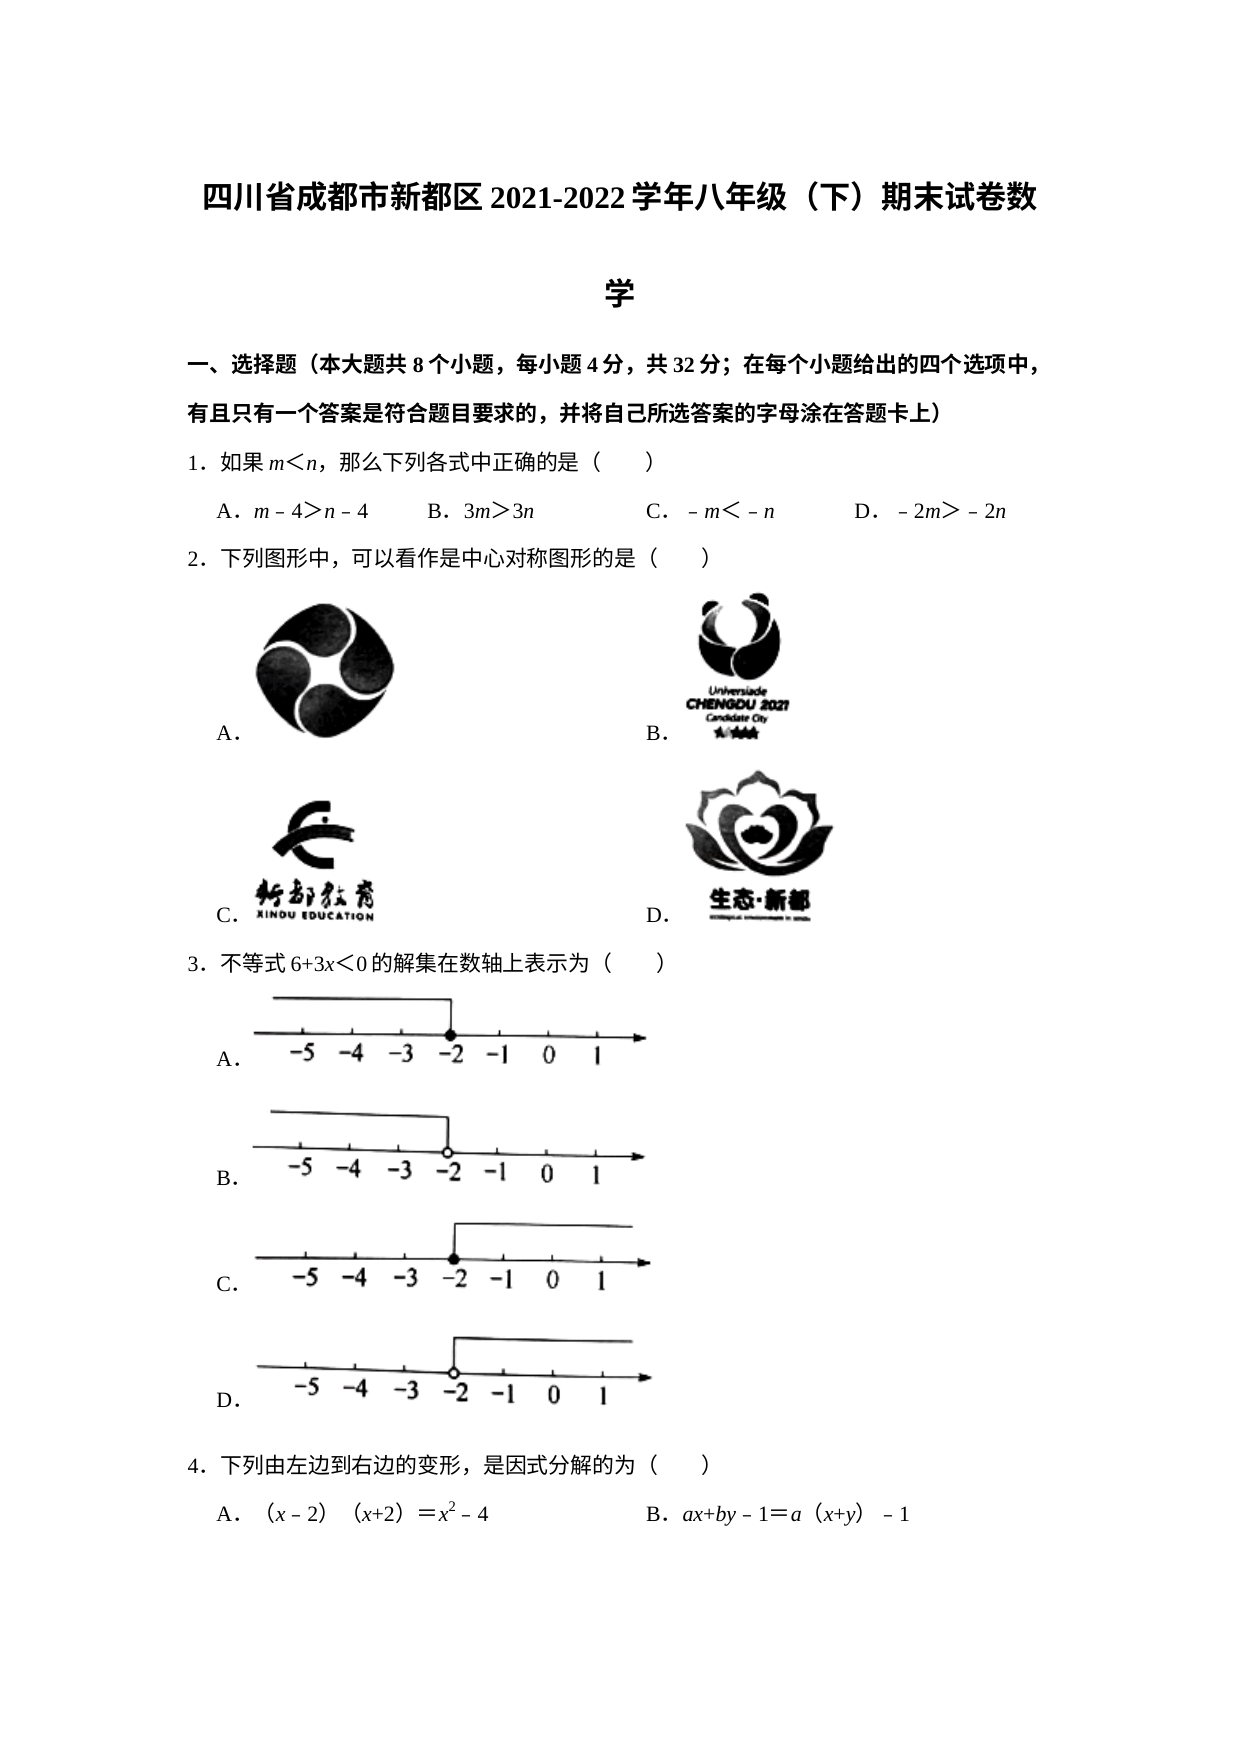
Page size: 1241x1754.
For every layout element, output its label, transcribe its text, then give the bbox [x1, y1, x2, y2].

picture [253, 994, 648, 1067]
text A．（x﹣2）（x+2）＝x2﹣4 B．ax+by﹣1＝a（x+y）﹣1 [187, 1496, 1053, 1528]
picture [253, 1334, 654, 1408]
picture [252, 1220, 652, 1292]
picture [683, 767, 836, 923]
picture [252, 1107, 647, 1186]
text A．m﹣4＞n﹣4 B．3m＞3n C．﹣m＜﹣n D．﹣2m＞﹣2n [187, 492, 1053, 525]
text 四川省成都市新都区2021-2022学年八年级（下）期末试卷数学 [187, 162, 1053, 324]
picture [252, 798, 375, 923]
text 4．下列由左边到右边的变形，是因式分解的为（ ） [187, 1447, 1053, 1480]
picture [253, 601, 396, 741]
text 2．下列图形中，可以看作是中心对称图形的是（ ） [187, 541, 1053, 573]
text 1．如果m＜n，那么下列各式中正确的是（ ） [187, 444, 1053, 477]
text 一、选择题（本大题共8个小题，每小题4分，共32分；在每个小题给出的四个选项中，有且只有一个答案是符合题目要求的，并将自己所选答案的字母涂在答题卡上） [187, 347, 1053, 428]
text 3．不等式6+3x＜0的解集在数轴上表示为（ ） [187, 946, 1053, 978]
picture [682, 589, 790, 741]
